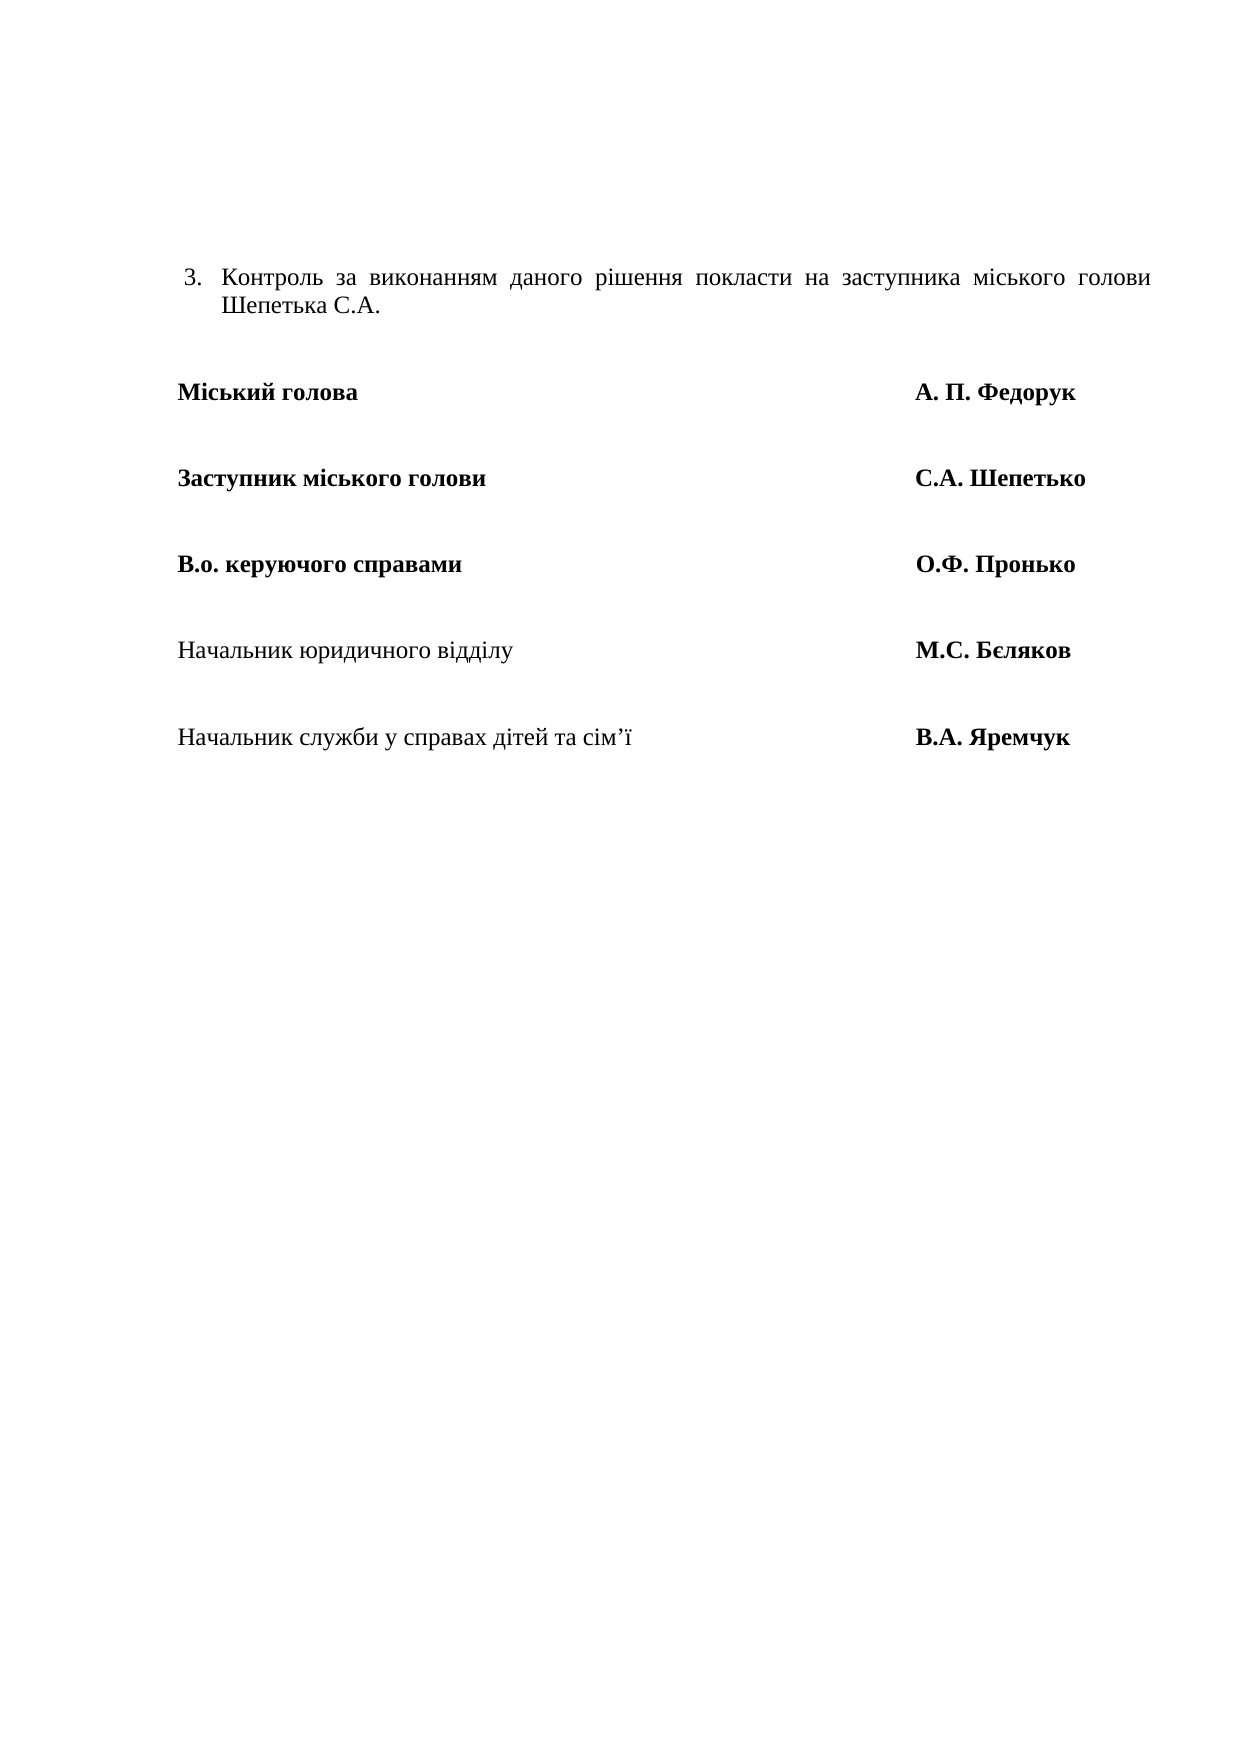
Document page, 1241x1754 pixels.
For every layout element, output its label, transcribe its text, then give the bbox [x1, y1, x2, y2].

text Заступник міського голови С.А. Шепетько [177, 463, 1152, 492]
text В.о. керуючого справами О.Ф. Пронько [177, 549, 1152, 578]
text Міський голова А. П. Федорук [177, 377, 1152, 406]
text Начальник служби у справах дітей та сім’ї В.А. Яремчук [177, 722, 1152, 751]
list Контроль за виконанням даного рішення покласти на заступника міського голови Шепетька С.А. [183, 262, 1152, 319]
text Начальник юридичного відділу М.С. Бєляков [177, 636, 1152, 664]
